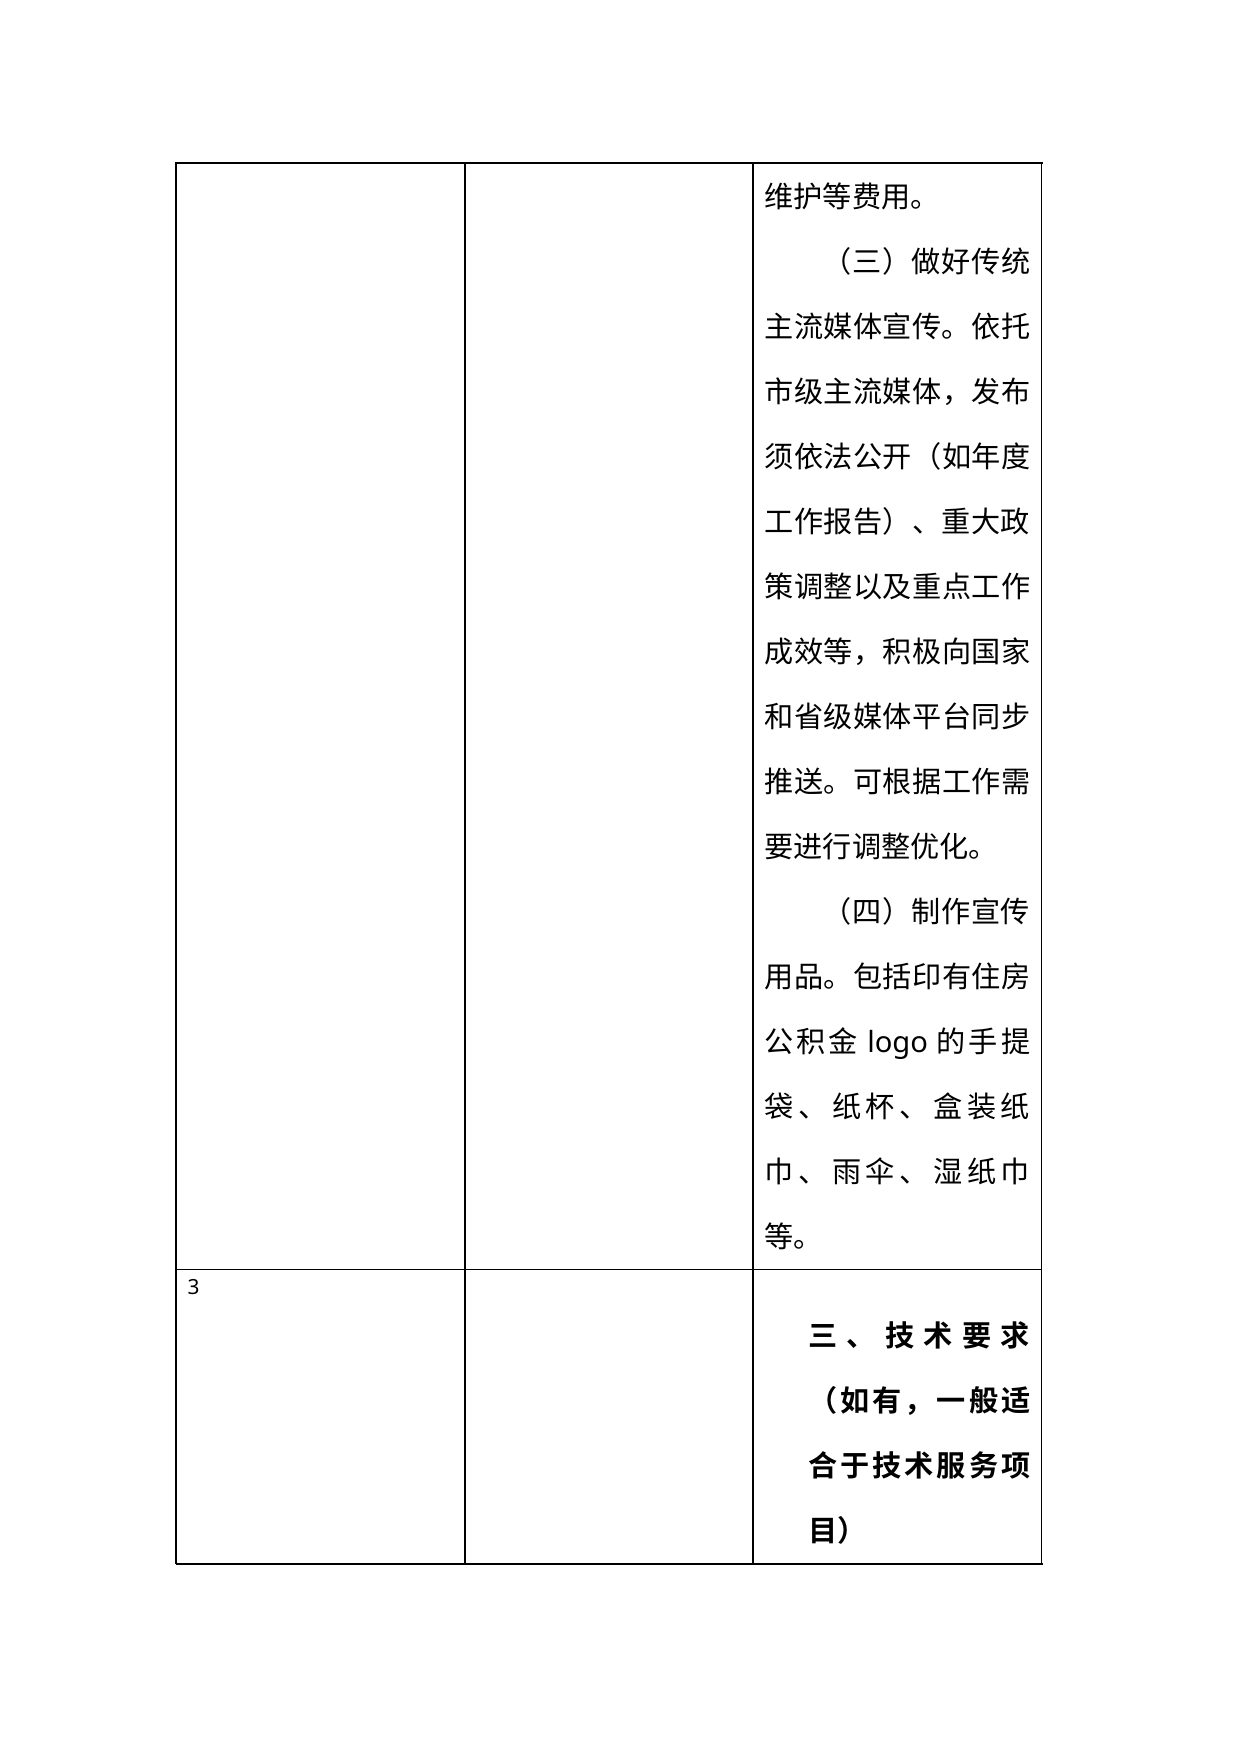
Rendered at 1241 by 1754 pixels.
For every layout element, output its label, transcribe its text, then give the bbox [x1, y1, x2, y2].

table_cell [466, 164, 752, 1268]
table_cell [466, 1270, 752, 1563]
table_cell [754, 1270, 1041, 1563]
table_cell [754, 164, 1041, 1268]
table_cell 3 [177, 1270, 464, 1563]
table_cell 2 [177, 164, 464, 1268]
